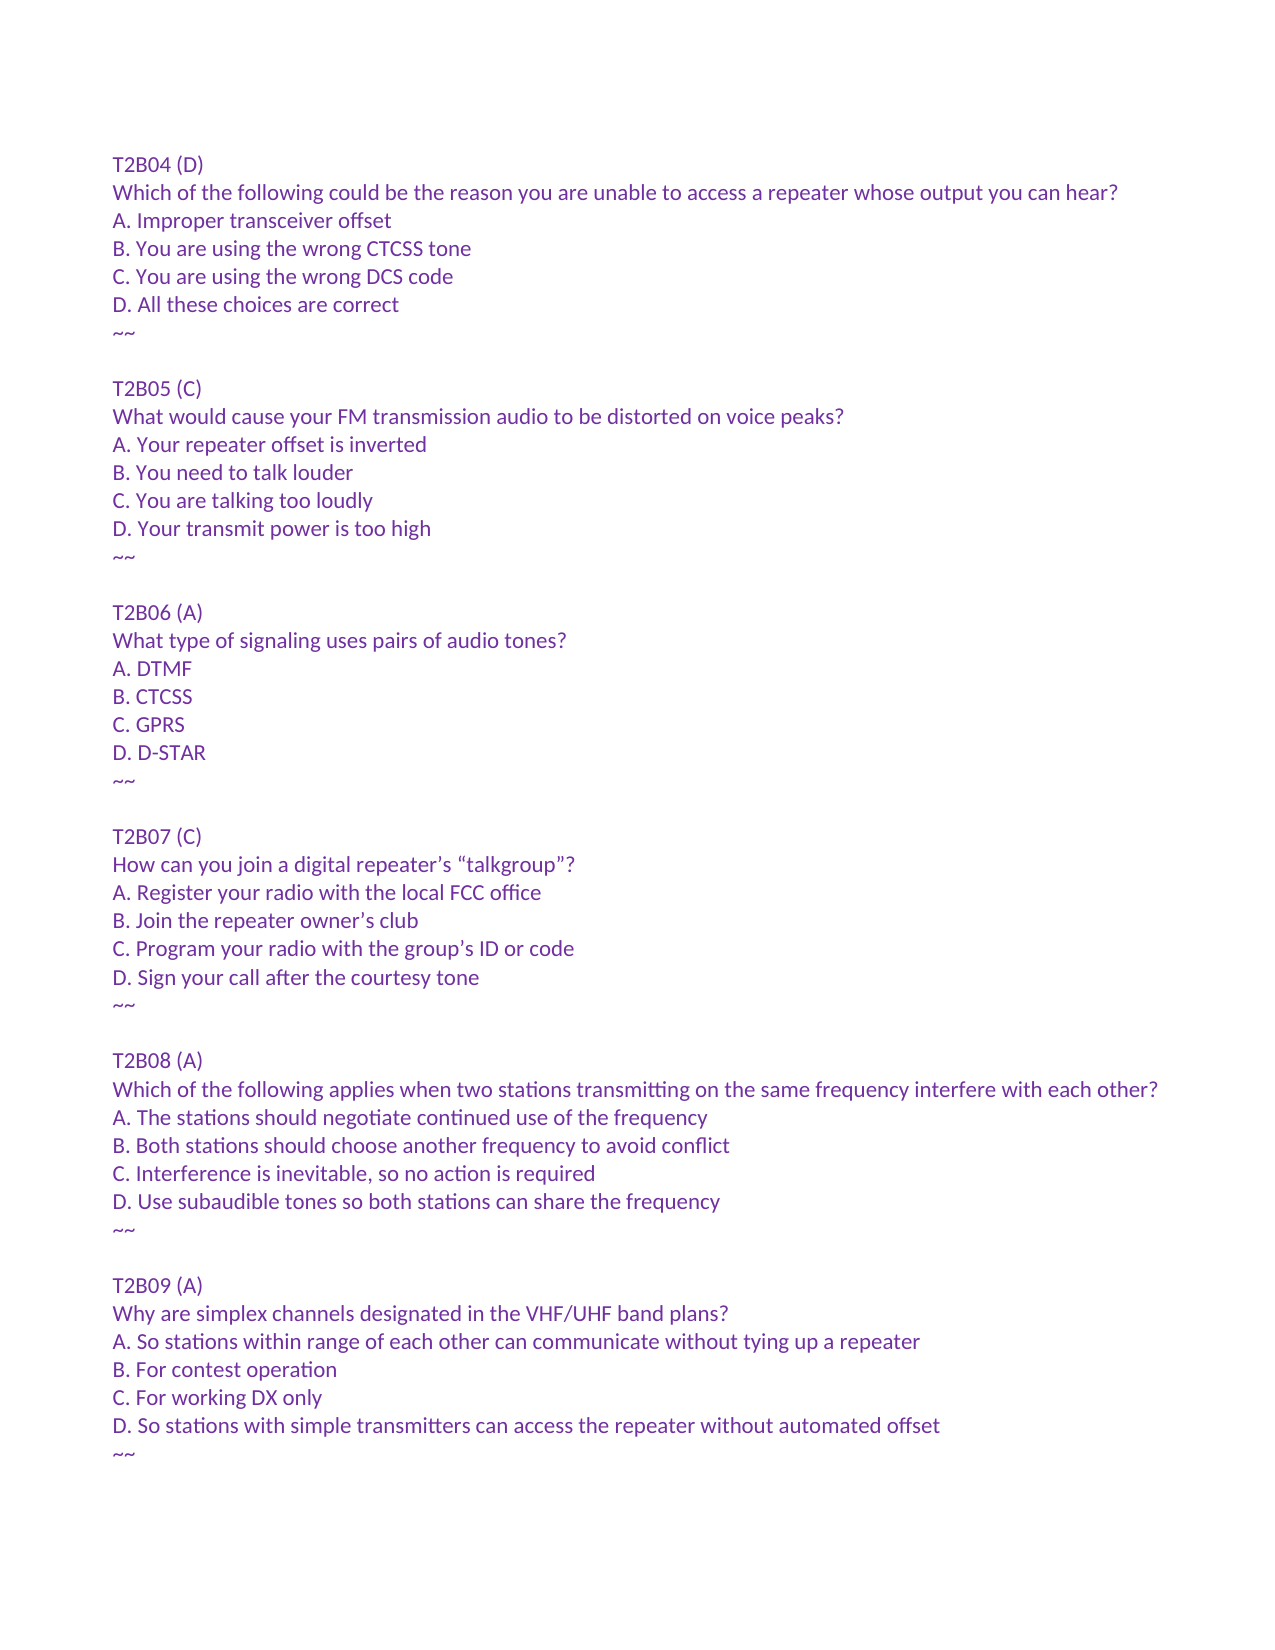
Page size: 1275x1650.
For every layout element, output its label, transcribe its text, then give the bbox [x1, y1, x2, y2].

text A. Your repeater offset is inverted [112, 430, 1162, 458]
text B. For contest operation [112, 1355, 1162, 1383]
text D. Sign your call after the courtesy tone [112, 963, 1162, 991]
text A. So stations within range of each other can communicate without tying up a repeater [112, 1327, 1162, 1355]
text What type of signaling uses pairs of audio tones? [112, 626, 1162, 654]
text B. CTCSS [112, 682, 1162, 710]
text C. Interference is inevitable, so no action is required [112, 1159, 1162, 1187]
text T2B06 (A) [112, 598, 1162, 626]
text D. D-STAR [112, 738, 1162, 766]
text B. Both stations should choose another frequency to avoid conflict [112, 1131, 1162, 1159]
text D. Use subaudible tones so both stations can share the frequency [112, 1187, 1162, 1215]
text How can you join a digital repeater’s “talkgroup”? [112, 851, 1162, 878]
text T2B09 (A) [112, 1271, 1162, 1299]
text C. GPRS [112, 710, 1162, 738]
text D. All these choices are correct [112, 290, 1162, 318]
text ~~ [112, 1215, 1162, 1243]
text Which of the following could be the reason you are unable to access a repeater whose output you can hear? [112, 178, 1162, 206]
text T2B05 (C) [112, 374, 1162, 402]
text C. You are using the wrong DCS code [112, 262, 1162, 290]
text C. You are talking too loudly [112, 486, 1162, 514]
text D. Your transmit power is too high [112, 514, 1162, 542]
text T2B07 (C) [112, 822, 1162, 851]
text T2B04 (D) [112, 150, 1162, 178]
text A. Register your radio with the local FCC office [112, 878, 1162, 907]
text B. Join the repeater owner’s club [112, 907, 1162, 934]
text ~~ [112, 1439, 1162, 1467]
text C. Program your radio with the group’s ID or code [112, 934, 1162, 963]
text ~~ [112, 766, 1162, 794]
text Why are simplex channels designated in the VHF/UHF band plans? [112, 1299, 1162, 1327]
text Which of the following applies when two stations transmitting on the same frequency interfere with each other? [112, 1075, 1162, 1103]
text A. Improper transceiver offset [112, 206, 1162, 234]
text C. For working DX only [112, 1383, 1162, 1411]
text ~~ [112, 991, 1162, 1019]
text ~~ [112, 318, 1162, 346]
text A. DTMF [112, 654, 1162, 682]
text D. So stations with simple transmitters can access the repeater without automated offset [112, 1411, 1162, 1439]
text T2B08 (A) [112, 1047, 1162, 1075]
text B. You need to talk louder [112, 458, 1162, 486]
text B. You are using the wrong CTCSS tone [112, 234, 1162, 262]
text ~~ [112, 542, 1162, 570]
text What would cause your FM transmission audio to be distorted on voice peaks? [112, 402, 1162, 430]
text A. The stations should negotiate continued use of the frequency [112, 1103, 1162, 1131]
